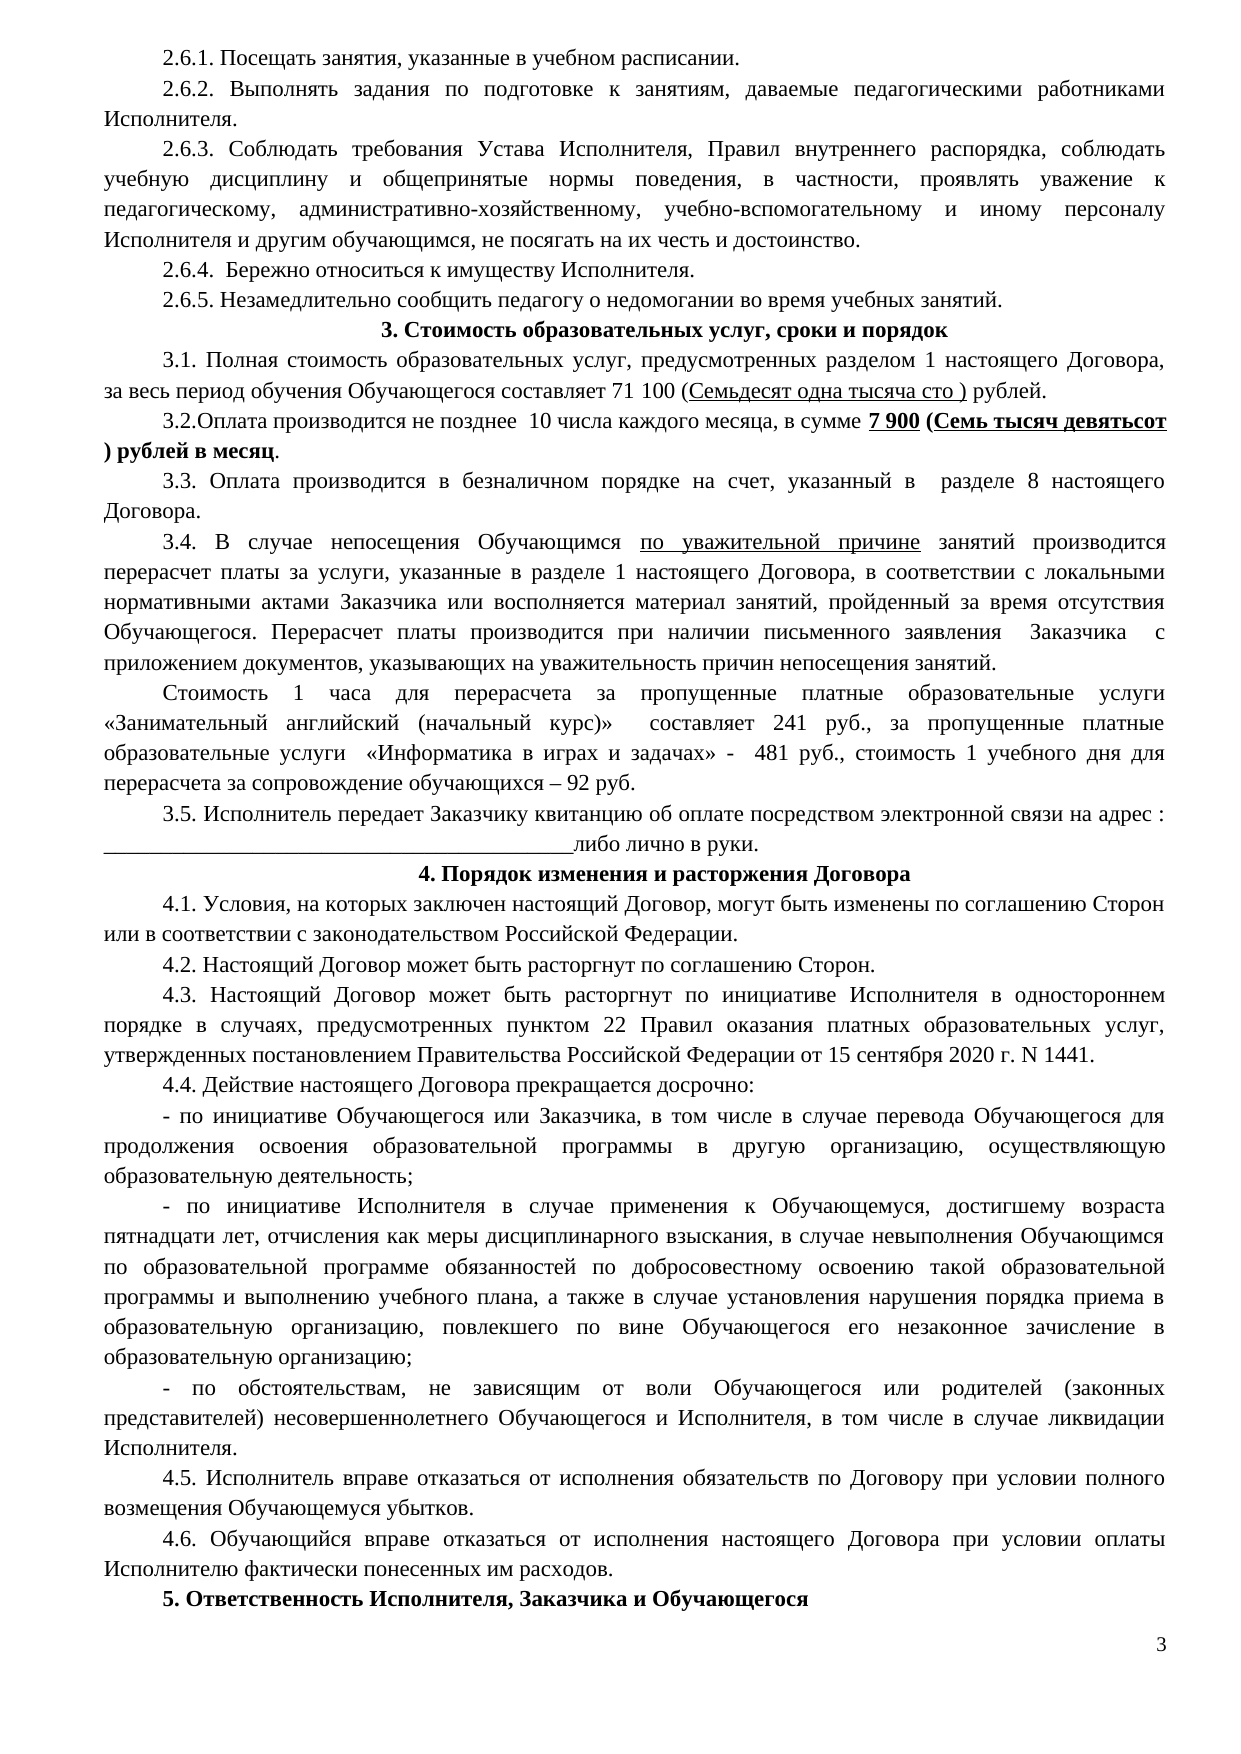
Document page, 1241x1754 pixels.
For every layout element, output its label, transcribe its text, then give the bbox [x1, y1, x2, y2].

text 3.1. Полная стоимость образовательных услуг, предусмотренных разделом 1 настоящего Договора, за весь период обучения Обучающегося составляет 71 100 (Семьдесят одна тысяча сто ) рублей. [103, 346, 1167, 403]
text 4.5. Исполнитель вправе отказаться от исполнения обязательств по Договору при условии полного возмещения Обучающемуся убытков. [103, 1464, 1167, 1521]
text 2.6.3. Соблюдать требования Устава Исполнителя, Правил внутреннего распорядка, соблюдать учебную дисциплину и общепринятые нормы поведения, в частности, проявлять уважение к педагогическому, административно-хозяйственному, учебно-вспомогательному и иному персоналу Исполнителя и другим обучающимся, не посягать на их честь и достоинство. [103, 135, 1167, 252]
text Стоимость 1 часа для перерасчета за пропущенные платные образовательные услуги «Занимательный английский (начальный курс)» составляет 241 руб., за пропущенные платные образовательные услуги «Информатика в играх и задачах» - 481 руб., стоимость 1 учебного дня для перерасчета за сопровождение обучающихся – 92 руб. [103, 679, 1167, 796]
text 4.3. Настоящий Договор может быть расторгнут по инициативе Исполнителя в одностороннем порядке в случаях, предусмотренных пунктом 22 Правил оказания платных образовательных услуг, утвержденных постановлением Правительства Российской Федерации от 15 сентября 2020 г. N 1441. [103, 981, 1167, 1068]
text 4.2. Настоящий Договор может быть расторгнут по соглашению Сторон. [103, 951, 1167, 977]
text 2.6.5. Незамедлительно сообщить педагогу о недомогании во время учебных занятий. [103, 286, 1167, 312]
text 4.1. Условия, на которых заключен настоящий Договор, могут быть изменены по соглашению Сторон или в соответствии с законодательством Российской Федерации. [103, 890, 1167, 947]
text 4. Порядок изменения и расторжения Договора [103, 860, 1167, 886]
text 3.2.Оплата производится не позднее 10 числа каждого месяца, в сумме 7 900 (Семь тысяч девятьсот ) рублей в месяц. [103, 407, 1167, 463]
text 5. Ответственность Исполнителя, Заказчика и Обучающегося [103, 1585, 1167, 1611]
text - по инициативе Обучающегося или Заказчика, в том числе в случае перевода Обучающегося для продолжения освоения образовательной программы в другую организацию, осуществляющую образовательную деятельность; [103, 1102, 1167, 1188]
text 2.6.2. Выполнять задания по подготовке к занятиям, даваемые педагогическими работниками Исполнителя. [103, 74, 1167, 131]
text 2.6.1. Посещать занятия, указанные в учебном расписании. [103, 44, 1167, 71]
text - по обстоятельствам, не зависящим от воли Обучающегося или родителей (законных представителей) несовершеннолетнего Обучающегося и Исполнителя, в том числе в случае ликвидации Исполнителя. [103, 1373, 1167, 1460]
text 3.3. Оплата производится в безналичном порядке на счет, указанный в разделе 8 настоящего Договора. [103, 467, 1167, 524]
text 4.4. Действие настоящего Договора прекращается досрочно: [103, 1071, 1167, 1098]
text - по инициативе Исполнителя в случае применения к Обучающемуся, достигшему возраста пятнадцати лет, отчисления как меры дисциплинарного взыскания, в случае невыполнения Обучающимся по образовательной программе обязанностей по добросовестному освоению такой образовательной программы и выполнению учебного плана, а также в случае установления нарушения порядка приема в образовательную организацию, повлекшего по вине Обучающегося его незаконное зачисление в образовательную организацию; [103, 1192, 1167, 1370]
text 3.5. Исполнитель передает Заказчику квитанцию об оплате посредством электронной связи на адрес : _________________________________________либо лично в руки. [103, 799, 1167, 856]
text 4.6. Обучающийся вправе отказаться от исполнения настоящего Договора при условии оплаты Исполнителю фактически понесенных им расходов. [103, 1524, 1167, 1581]
text 2.6.4. Бережно относиться к имуществу Исполнителя. [103, 256, 1167, 282]
text 3. Стоимость образовательных услуг, сроки и порядок [103, 316, 1167, 343]
text 3.4. В случае непосещения Обучающимся по уважительной причине занятий производится перерасчет платы за услуги, указанные в разделе 1 настоящего Договора, в соответствии с локальными нормативными актами Заказчика или восполняется материал занятий, пройденный за время отсутствия Обучающегося. Перерасчет платы производится при наличии письменного заявления Заказчика с приложением документов, указывающих на уважительность причин непосещения занятий. [103, 528, 1167, 675]
